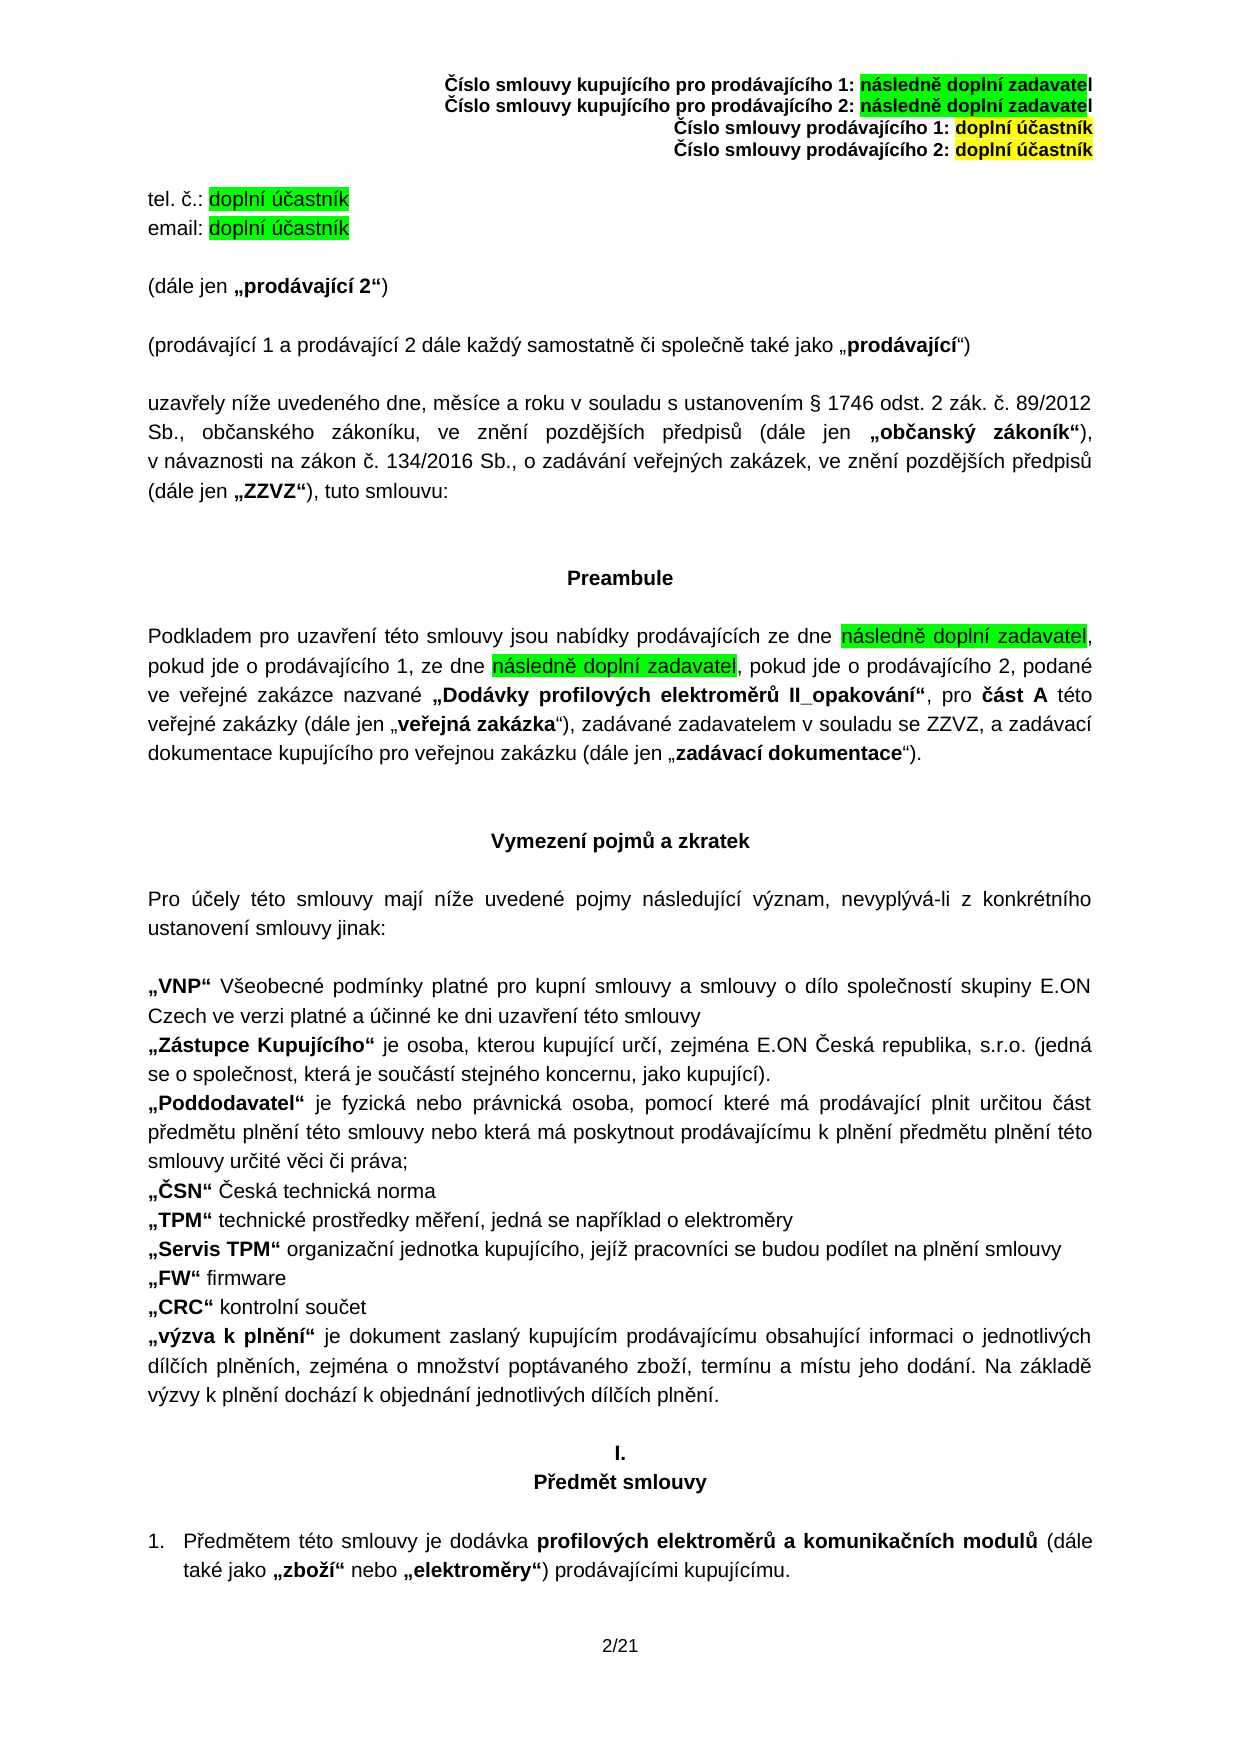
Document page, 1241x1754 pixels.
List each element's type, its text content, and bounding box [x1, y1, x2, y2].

text „Servis TPM“ organizační jednotka kupujícího, jejíž pracovníci se budou podílet na plnění smlouvy [148, 1232, 1093, 1261]
text „VNP“ Všeobecné podmínky platné pro kupní smlouvy a smlouvy o dílo společností skupiny E.ON Czech ve verzi platné a účinné ke dni uzavření této smlouvy [148, 969, 1093, 1027]
text Preambule [148, 561, 1093, 590]
text „ČSN“ Česká technická norma [148, 1173, 1093, 1202]
text Pro účely této smlouvy mají níže uvedené pojmy následující význam, nevyplývá-li z konkrétního ustanovení smlouvy jinak: [148, 882, 1093, 940]
text email: doplní účastník [148, 211, 1093, 240]
text Předmět smlouvy [148, 1465, 1093, 1494]
text uzavřely níže uvedeného dne, měsíce a roku v souladu s ustanovením § 1746 odst. 2 zák. č. 89/2012 Sb., občanského zákoníku, ve znění pozdějších předpisů (dále jen „občanský zákoník“), v návaznosti na zákon č. 134/2016 Sb., o zadávání veřejných zakázek, ve znění pozdějších předpisů (dále jen „ZZVZ“), tuto smlouvu: [148, 386, 1093, 502]
list Předmětem této smlouvy je dodávka profilových elektroměrů a komunikačních modulů (dále také jako „zboží“ nebo „elektroměry“) prodávajícími kupujícímu. [148, 1523, 1093, 1582]
text „Zástupce Kupujícího“ je osoba, kterou kupující určí, zejména E.ON Česká republika, s.r.o. (jedná se o společnost, která je součástí stejného koncernu, jako kupující). [148, 1027, 1093, 1086]
text I. [148, 1436, 1093, 1465]
text (prodávající 1 a prodávající 2 dále každý samostatně či společně také jako „prodávající“) [148, 327, 1093, 357]
text Vymezení pojmů a zkratek [148, 823, 1093, 852]
text (dále jen „prodávající 2“) [148, 269, 1093, 298]
text „FW“ firmware [148, 1261, 1093, 1290]
text Podkladem pro uzavření této smlouvy jsou nabídky prodávajících ze dne následně doplní zadavatel, pokud jde o prodávajícího 1, ze dne následně doplní zadavatel, pokud jde o prodávajícího 2, podané ve veřejné zakázce nazvané „Dodávky profilových elektroměrů II_opakování“, pro část A této veřejné zakázky (dále jen „veřejná zakázka“), zadávané zadavatelem v souladu se ZZVZ, a zadávací dokumentace kupujícího pro veřejnou zakázku (dále jen „zadávací dokumentace“). [148, 619, 1093, 765]
text „CRC“ kontrolní součet [148, 1290, 1093, 1319]
text „Poddodavatel“ je fyzická nebo právnická osoba, pomocí které má prodávající plnit určitou část předmětu plnění této smlouvy nebo která má poskytnout prodávajícímu k plnění předmětu plnění této smlouvy určité věci či práva; [148, 1086, 1093, 1173]
text tel. č.: doplní účastník [148, 182, 1093, 211]
text „výzva k plnění“ je dokument zaslaný kupujícím prodávajícímu obsahující informaci o jednotlivých dílčích plněních, zejména o množství poptávaného zboží, termínu a místu jeho dodání. Na základě výzvy k plnění dochází k objednání jednotlivých dílčích plnění. [148, 1319, 1093, 1407]
text „TPM“ technické prostředky měření, jedná se například o elektroměry [148, 1202, 1093, 1232]
